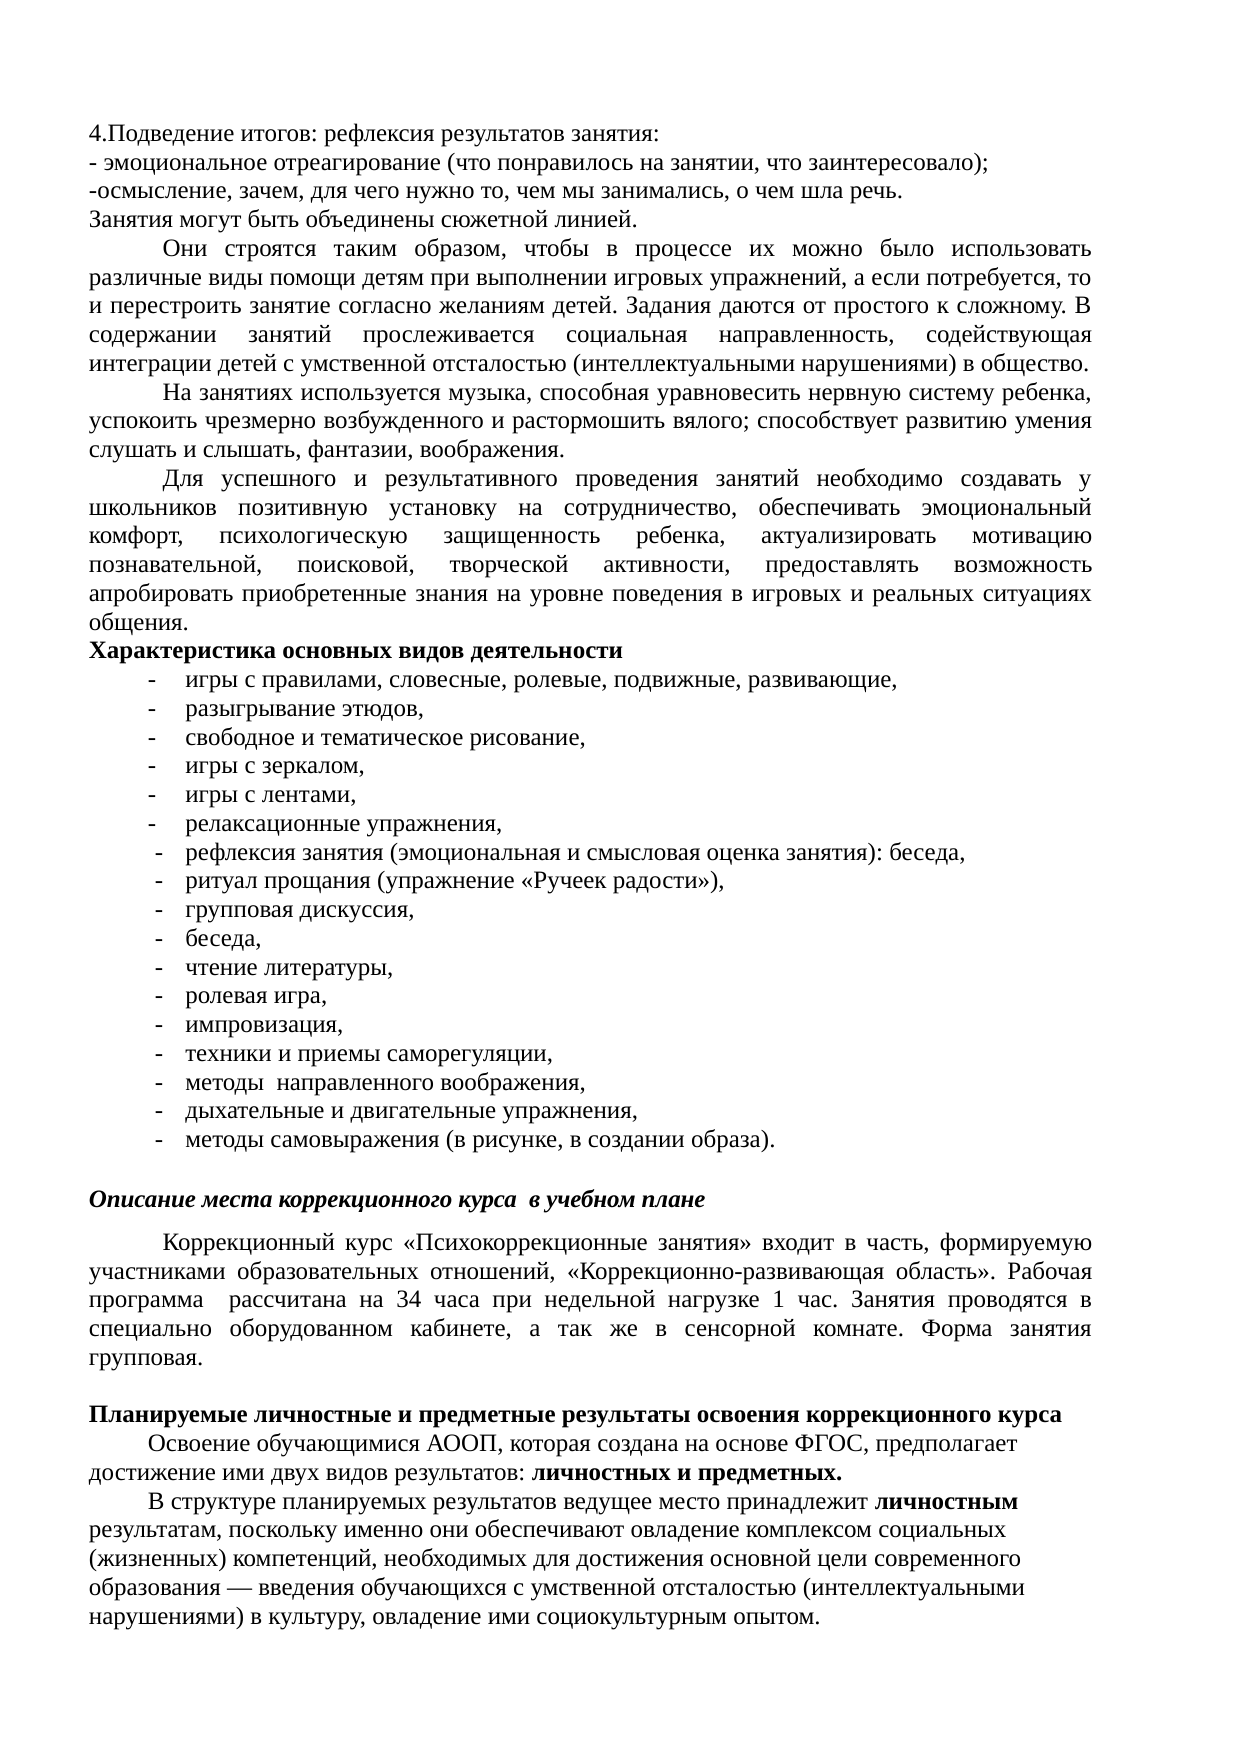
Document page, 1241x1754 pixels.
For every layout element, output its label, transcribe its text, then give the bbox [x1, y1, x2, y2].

list ритуал прощания (упражнение «Ручеек радости»), [154, 866, 1093, 894]
text - эмоциональное отреагирование (что понравилось на занятии, что заинтересовало); [89, 147, 1093, 176]
list рефлексия занятия (эмоциональная и смысловая оценка занятия): беседа, [154, 837, 1093, 866]
text Они строятся таким образом, чтобы в процессе их можно было использовать различные виды помощи детям при выполнении игровых упражнений, а если потребуется, то и перестроить занятие согласно желаниям детей. Задания даются от простого к сложному. В содержании занятий прослеживается социальная направленность, содействующая интеграции детей с умственной отсталостью (интеллектуальными нарушениями) в общество. [89, 233, 1093, 377]
text На занятиях используется музыка, способная уравновесить нервную систему ребенка, успокоить чрезмерно возбужденного и растормошить вялого; способствует развитию умения слушать и слышать, фантазии, воображения. [89, 377, 1093, 463]
text Характеристика основных видов деятельности [89, 636, 1093, 664]
text Освоение обучающимися АООП, которая создана на основе ФГОС, предполагает достижение ими двух видов результатов: личностных и предметных. [89, 1428, 1093, 1486]
text Занятия могут быть объединены сюжетной линией. [89, 204, 1093, 233]
text 4.Подведение итогов: рефлексия результатов занятия: [89, 118, 1093, 147]
text Для успешного и результативного проведения занятий необходимо создавать у школьников позитивную установку на сотрудничество, обеспечивать эмоциональный комфорт, психологическую защищенность ребенка, актуализировать мотивацию познавательной, поисковой, творческой активности, предоставлять возможность апробировать приобретенные знания на уровне поведения в игровых и реальных ситуациях общения. [89, 463, 1093, 636]
list игры с правилами, словесные, ролевые, подвижные, развивающие, [148, 664, 1093, 693]
list импровизация, [154, 1009, 1093, 1038]
list методы самовыражения (в рисунке, в создании образа). [154, 1124, 1093, 1153]
list методы направленного воображения, [154, 1067, 1093, 1096]
list беседа, [154, 923, 1093, 952]
list игры с лентами, [148, 779, 1093, 808]
list групповая дискуссия, [154, 894, 1093, 923]
text -осмысление, зачем, для чего нужно то, чем мы занимались, о чем шла речь. [89, 176, 1093, 204]
list чтение литературы, [154, 952, 1093, 981]
text Планируемые личностные и предметные результаты освоения коррекционного курса [89, 1399, 1093, 1428]
text Коррекционный курс «Психокоррекционные занятия» входит в часть, формируемую участниками образовательных отношений, «Коррекционно-развивающая область». Рабочая программа рассчитана на 34 часа при недельной нагрузке 1 час. Занятия проводятся в специально оборудованном кабинете, а так же в сенсорной комнате. Форма занятия групповая. [89, 1227, 1093, 1371]
list ролевая игра, [154, 981, 1093, 1009]
list дыхательные и двигательные упражнения, [154, 1096, 1093, 1124]
list свободное и тематическое рисование, [148, 722, 1093, 751]
text В структуре планируемых результатов ведущее место принадлежит личностным результатам, поскольку именно они обеспечивают овладение комплексом социальных (жизненных) компетенций, необходимых для достижения основной цели современного образования ― введения обучающихся с умственной отсталостью (интеллектуальными нарушениями) в культуру, овладение ими социокультурным опытом. [89, 1486, 1093, 1629]
list разыгрывание этюдов, [148, 693, 1093, 722]
list игры с зеркалом, [148, 751, 1093, 779]
list релаксационные упражнения, [148, 808, 1093, 837]
list техники и приемы саморегуляции, [154, 1038, 1093, 1067]
text Описание места коррекционного курса в учебном плане [89, 1184, 1091, 1213]
